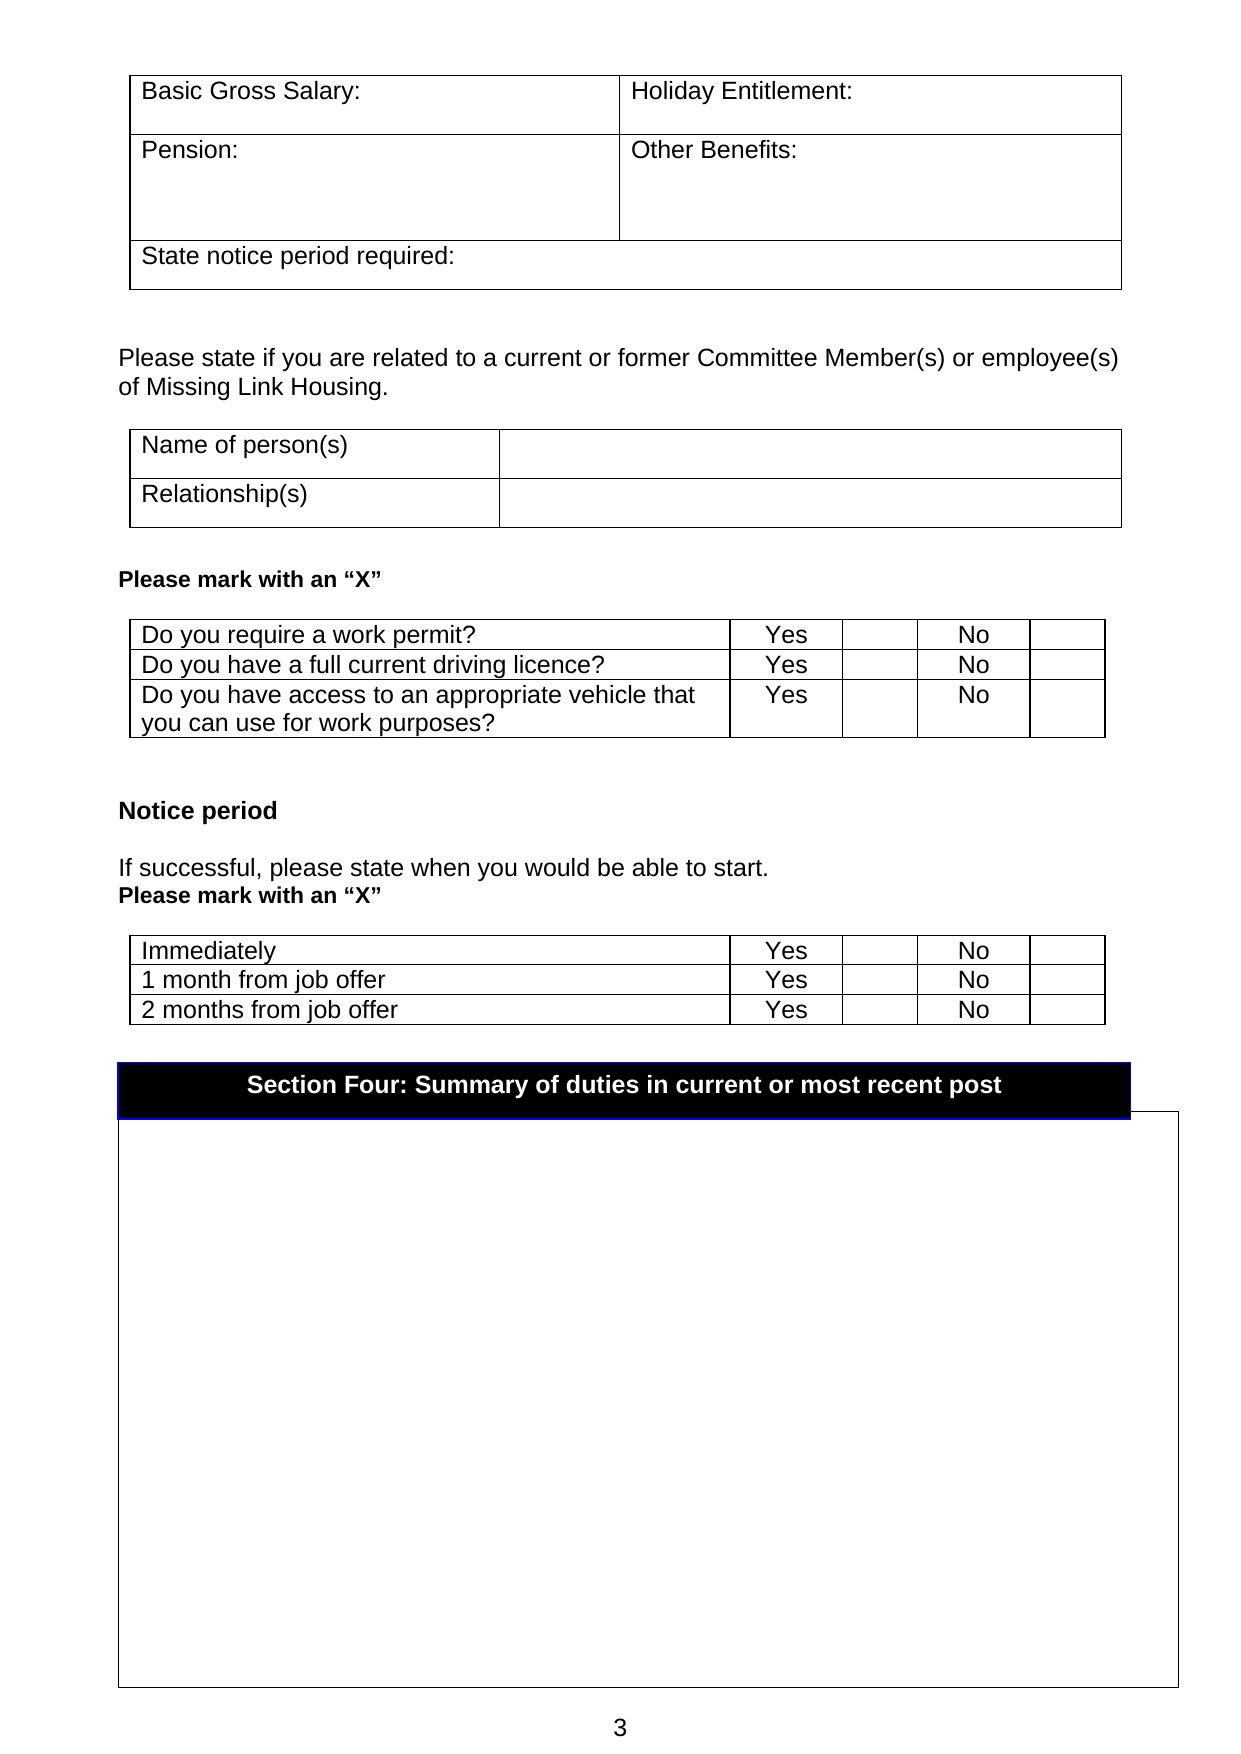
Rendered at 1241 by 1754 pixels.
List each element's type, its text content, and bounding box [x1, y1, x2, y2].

table_cell [1031, 650, 1104, 678]
table_header No [918, 620, 1029, 649]
table_cell State notice period required: [131, 241, 1121, 289]
table_header Yes [731, 620, 842, 649]
table_header [1031, 936, 1104, 964]
table_cell [1031, 965, 1104, 994]
table_cell Yes [731, 650, 842, 678]
table_cell Yes [731, 995, 842, 1024]
text Please mark with an “X” [118, 882, 1122, 908]
table_header [843, 936, 917, 964]
table_header Do you require a work permit? [131, 620, 729, 649]
table_header Yes [731, 936, 842, 964]
table_cell [500, 479, 1121, 527]
table_cell Relationship(s) [131, 479, 499, 527]
table_header Basic Gross Salary: [131, 76, 619, 133]
table_cell [843, 680, 917, 737]
table_cell [843, 965, 917, 994]
table_header [500, 430, 1121, 478]
table_cell No [918, 965, 1029, 994]
table_cell [1031, 995, 1104, 1024]
text Notice period [118, 796, 1122, 824]
table_cell [843, 650, 917, 678]
table_header No [918, 936, 1029, 964]
table_header Entitlement: [620, 76, 1121, 133]
table_cell [843, 995, 917, 1024]
table_header [119, 1112, 1178, 1687]
text Please mark with an “X” [118, 566, 1122, 593]
table_cell 2 months from job offer [131, 995, 729, 1024]
table_header Name of person(s) [131, 430, 499, 478]
table_cell 1 month from job offer [131, 965, 729, 994]
table_cell Do you have access to an appropriate vehicle that you can use for work purposes? [131, 680, 729, 737]
text If successful, please state when you would be able to start. [118, 853, 1122, 882]
text Please state if you are related to a current or former Committee Member(s) or employee(s) of Missing Link Housing. [118, 343, 1122, 400]
table_cell Pension: [131, 135, 619, 240]
table_cell [1031, 680, 1104, 737]
table_header Immediately [131, 936, 729, 964]
table_cell No [918, 650, 1029, 678]
table_cell No [918, 680, 1029, 737]
table_cell No [918, 995, 1029, 1024]
table_cell Yes [731, 680, 842, 737]
table_cell Yes [731, 965, 842, 994]
table_header [1031, 620, 1104, 649]
table_cell Do you have a full current driving licence? [131, 650, 729, 678]
table_header [843, 620, 917, 649]
table_cell Other Benefits: [620, 135, 1121, 240]
